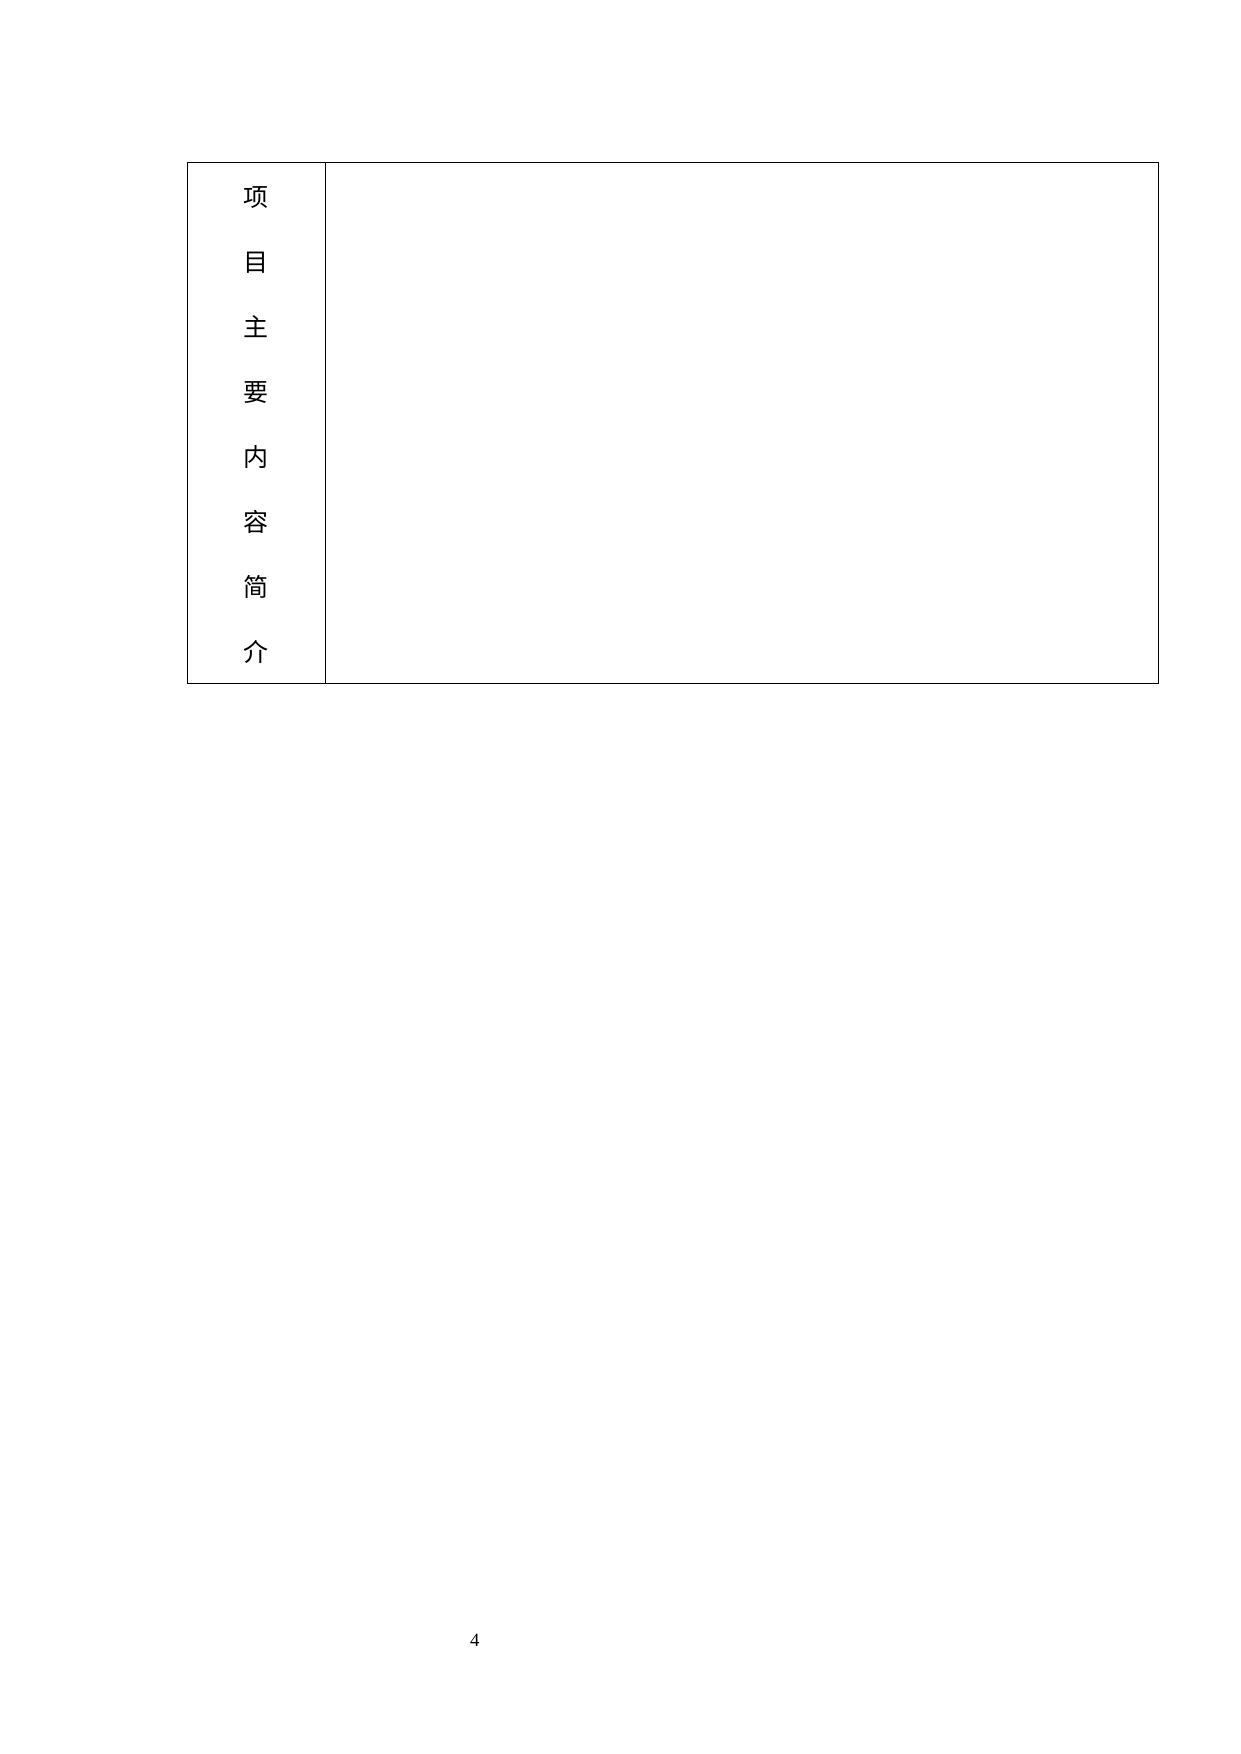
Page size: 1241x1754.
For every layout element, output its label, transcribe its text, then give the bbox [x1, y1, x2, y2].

table_cell [326, 163, 1158, 683]
table_cell 项 目 主 要 内 容 简 介 [188, 163, 325, 683]
